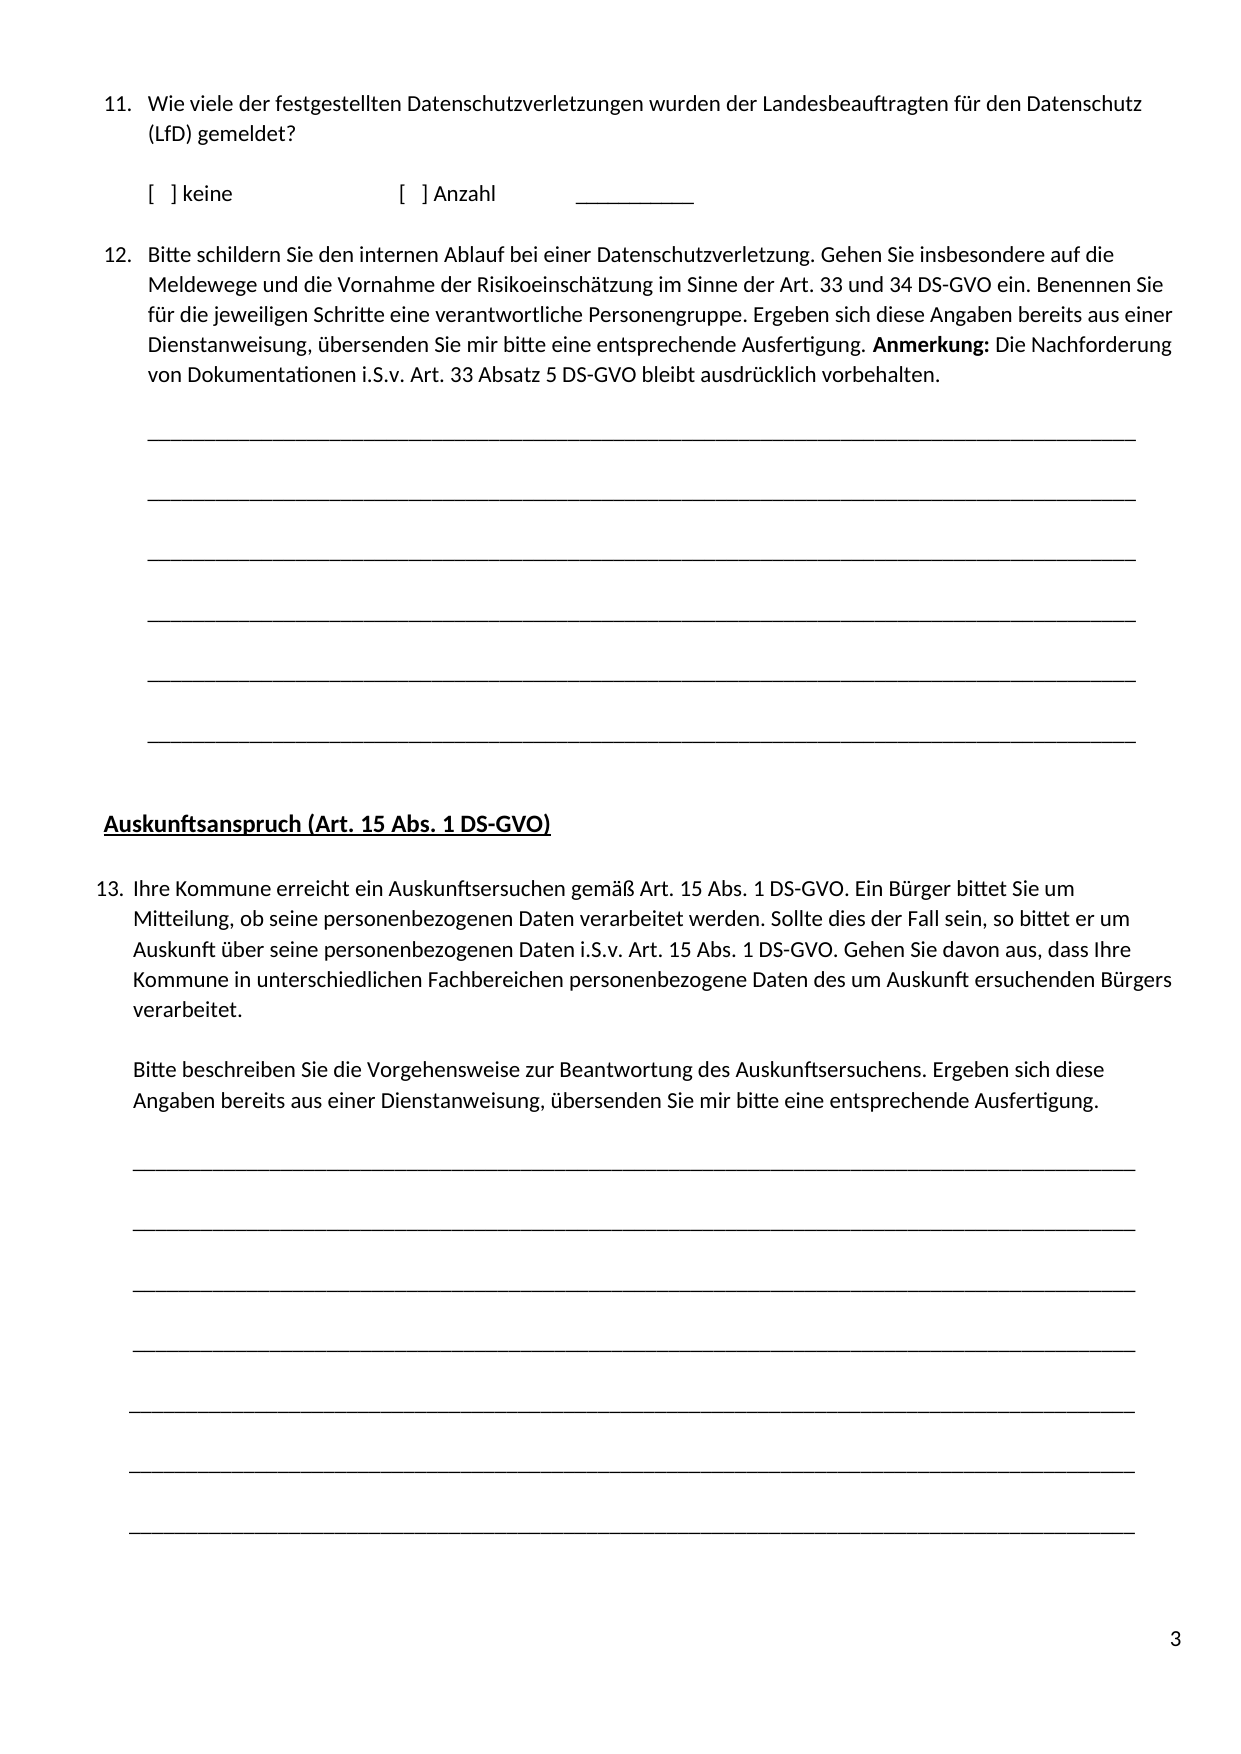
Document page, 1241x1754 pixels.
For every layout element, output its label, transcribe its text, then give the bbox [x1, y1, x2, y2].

list Bitte schildern Sie den internen Ablauf bei einer Datenschutzverletzung. Gehen Sie insbesondere auf die Meldewege und die Vornahme der Risikoeinschätzung im Sinne der Art. 33 und 34 DS-GVO ein. Benennen Sie für die jeweiligen Schritte eine verantwortliche Personengruppe. Ergeben sich diese Angaben bereits aus einer Dienstanweisung, übersenden Sie mir bitte eine entsprechende Ausfertigung. Anmerkung: Die Nachforderung von Dokumentationen i.S.v. Art. 33 Absatz 5 DS-GVO bleibt ausdrücklich vorbehalten. [103, 240, 1181, 388]
text Auskunftsanspruch (Art. 15 Abs. 1 DS-GVO) [103, 808, 1181, 839]
list Wie viele der festgestellten Datenschutzverletzungen wurden der Landesbeauftragten für den Datenschutz (LfD) gemeldet? [103, 89, 1181, 147]
list Bitte beschreiben Sie die Vorgehensweise zur Beantwortung des Auskunftsersuchens. Ergeben sich diese Angaben bereits aus einer Dienstanweisung, übersenden Sie mir bitte eine entsprechende Ausfertigung. [133, 1056, 1181, 1114]
list [ ] keine [ ] Anzahl [148, 179, 1181, 207]
list Ihre Kommune erreicht ein Auskunftsersuchen gemäß Art. 15 Abs. 1 DS-GVO. Ein Bürger bittet Sie um Mitteilung, ob seine personenbezogenen Daten verarbeitet werden. Sollte dies der Fall sein, so bittet er um Auskunft über seine personenbezogenen Daten i.S.v. Art. 15 Abs. 1 DS-GVO. Gehen Sie davon aus, dass Ihre Kommune in unterschiedlichen Fachbereichen personenbezogene Daten des um Auskunft ersuchenden Bürgers verarbeitet. [95, 874, 1181, 1023]
